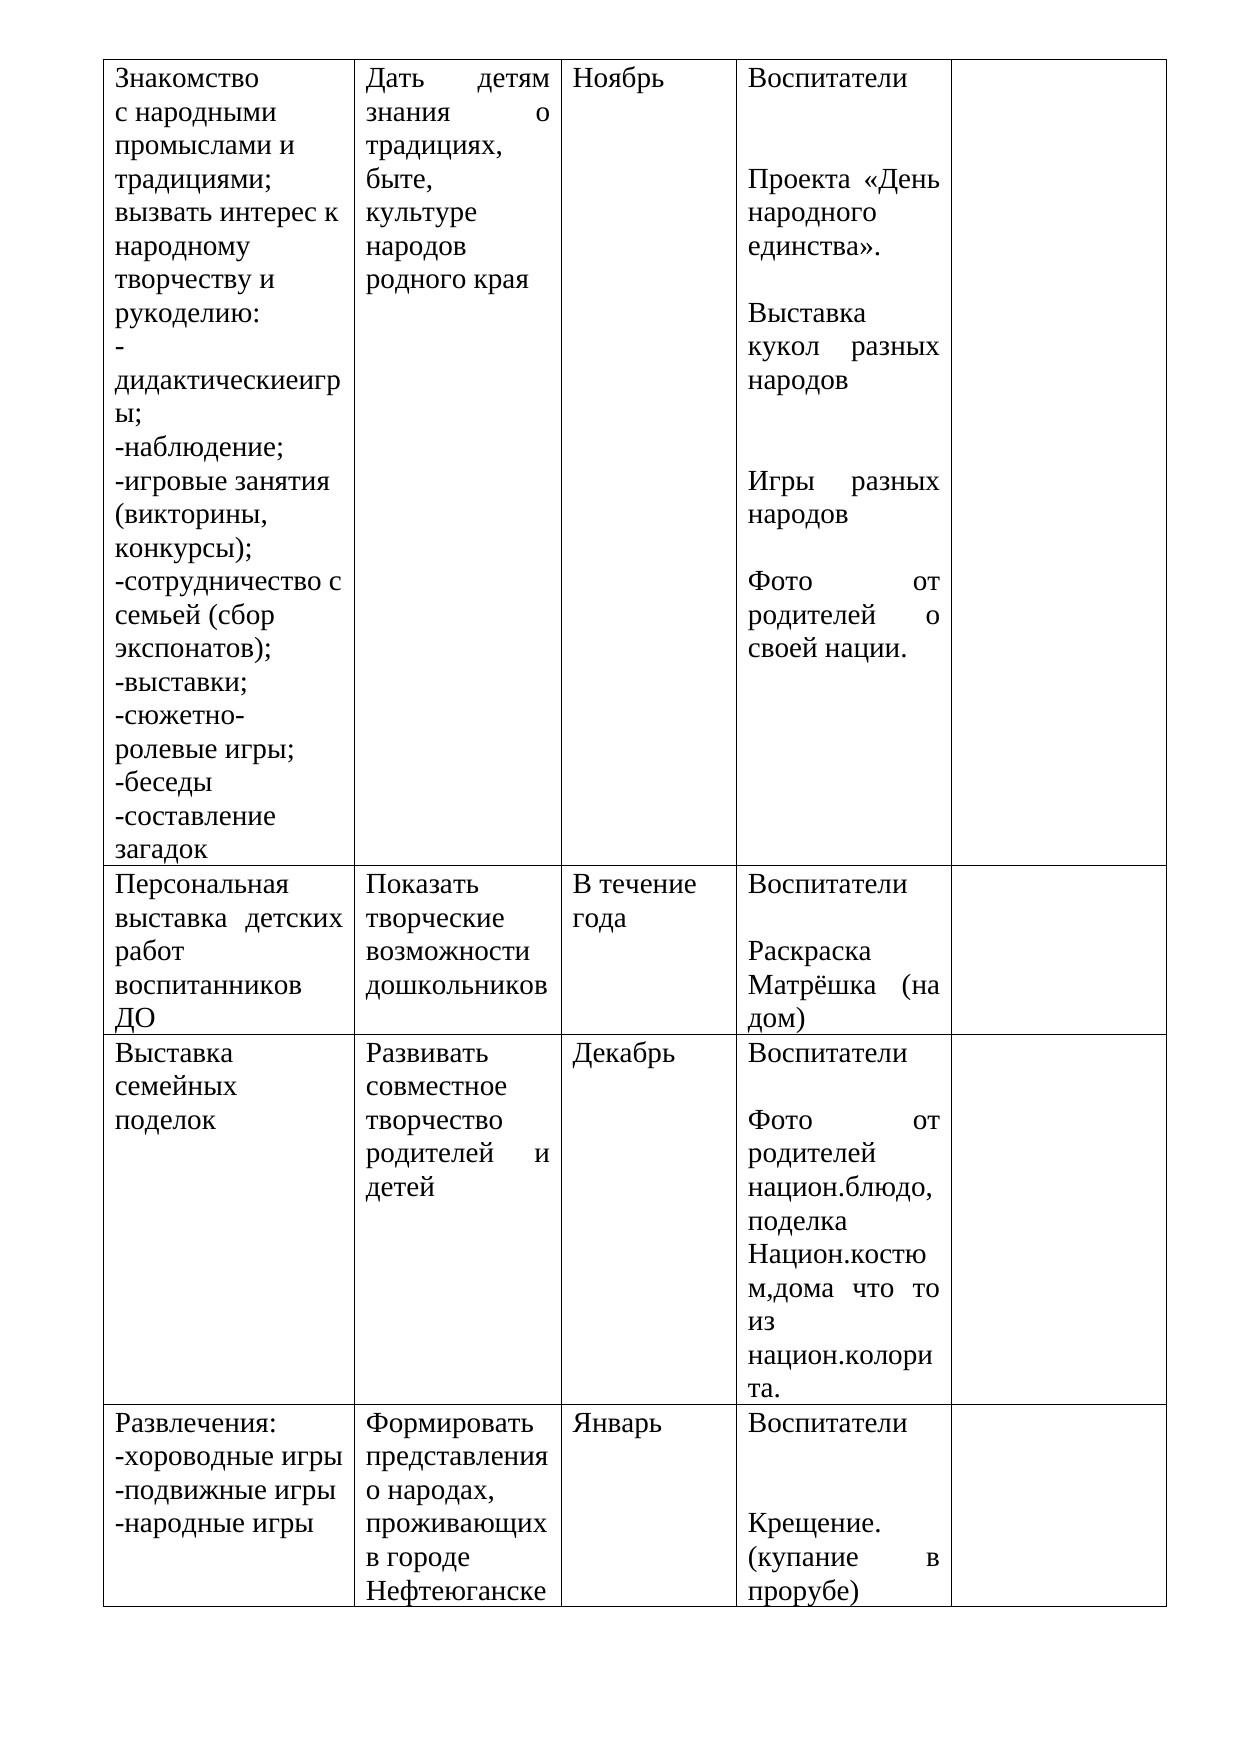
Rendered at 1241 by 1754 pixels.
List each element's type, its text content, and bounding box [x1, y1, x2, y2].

table_cell В течение года [562, 866, 736, 1034]
table_cell [952, 60, 1166, 865]
table_cell [952, 1035, 1166, 1404]
table_cell Развивать совместное творчество родителей и детей [355, 1035, 561, 1404]
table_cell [737, 1405, 951, 1606]
table_cell Персональная выставка детских работ воспитанников ДО [104, 866, 354, 1034]
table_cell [104, 1405, 354, 1606]
table_cell Воспитатели Раскраска Матрёшка (на дом) [737, 866, 951, 1034]
table_cell Воспитатели Фото от родителей национ.блюдо, поделка Национ.костюм,дома что то из национ.колорита. [737, 1035, 951, 1404]
table_cell Показать творческие возможности дошкольников [355, 866, 561, 1034]
table_cell Знакомство с народными промыслами и традициями; вызвать интерес к народному творчеству и рукоделию: -дидактическиеигры; -наблюдение; -игровые занятия (викторины, конкурсы); -сотрудничество с семьей (сбор экспонатов); -выставки; -сюжетно-ролевые игры; -беседы -составление загадок [104, 60, 354, 865]
table_cell Ноябрь [562, 60, 736, 865]
table_cell Декабрь [562, 1035, 736, 1404]
table_cell Январь [562, 1405, 736, 1606]
table_cell [952, 866, 1166, 1034]
table_cell Дать детям знания о традициях, быте, культуре народов родного края [355, 60, 561, 865]
table_cell [952, 1405, 1166, 1606]
table_cell Выставка семейных поделок [104, 1035, 354, 1404]
table_cell Воспитатели Проекта «День народного единства». Выставка кукол разных народов Игры разных народов Фото от родителей о своей нации. [737, 60, 951, 865]
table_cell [355, 1405, 561, 1606]
